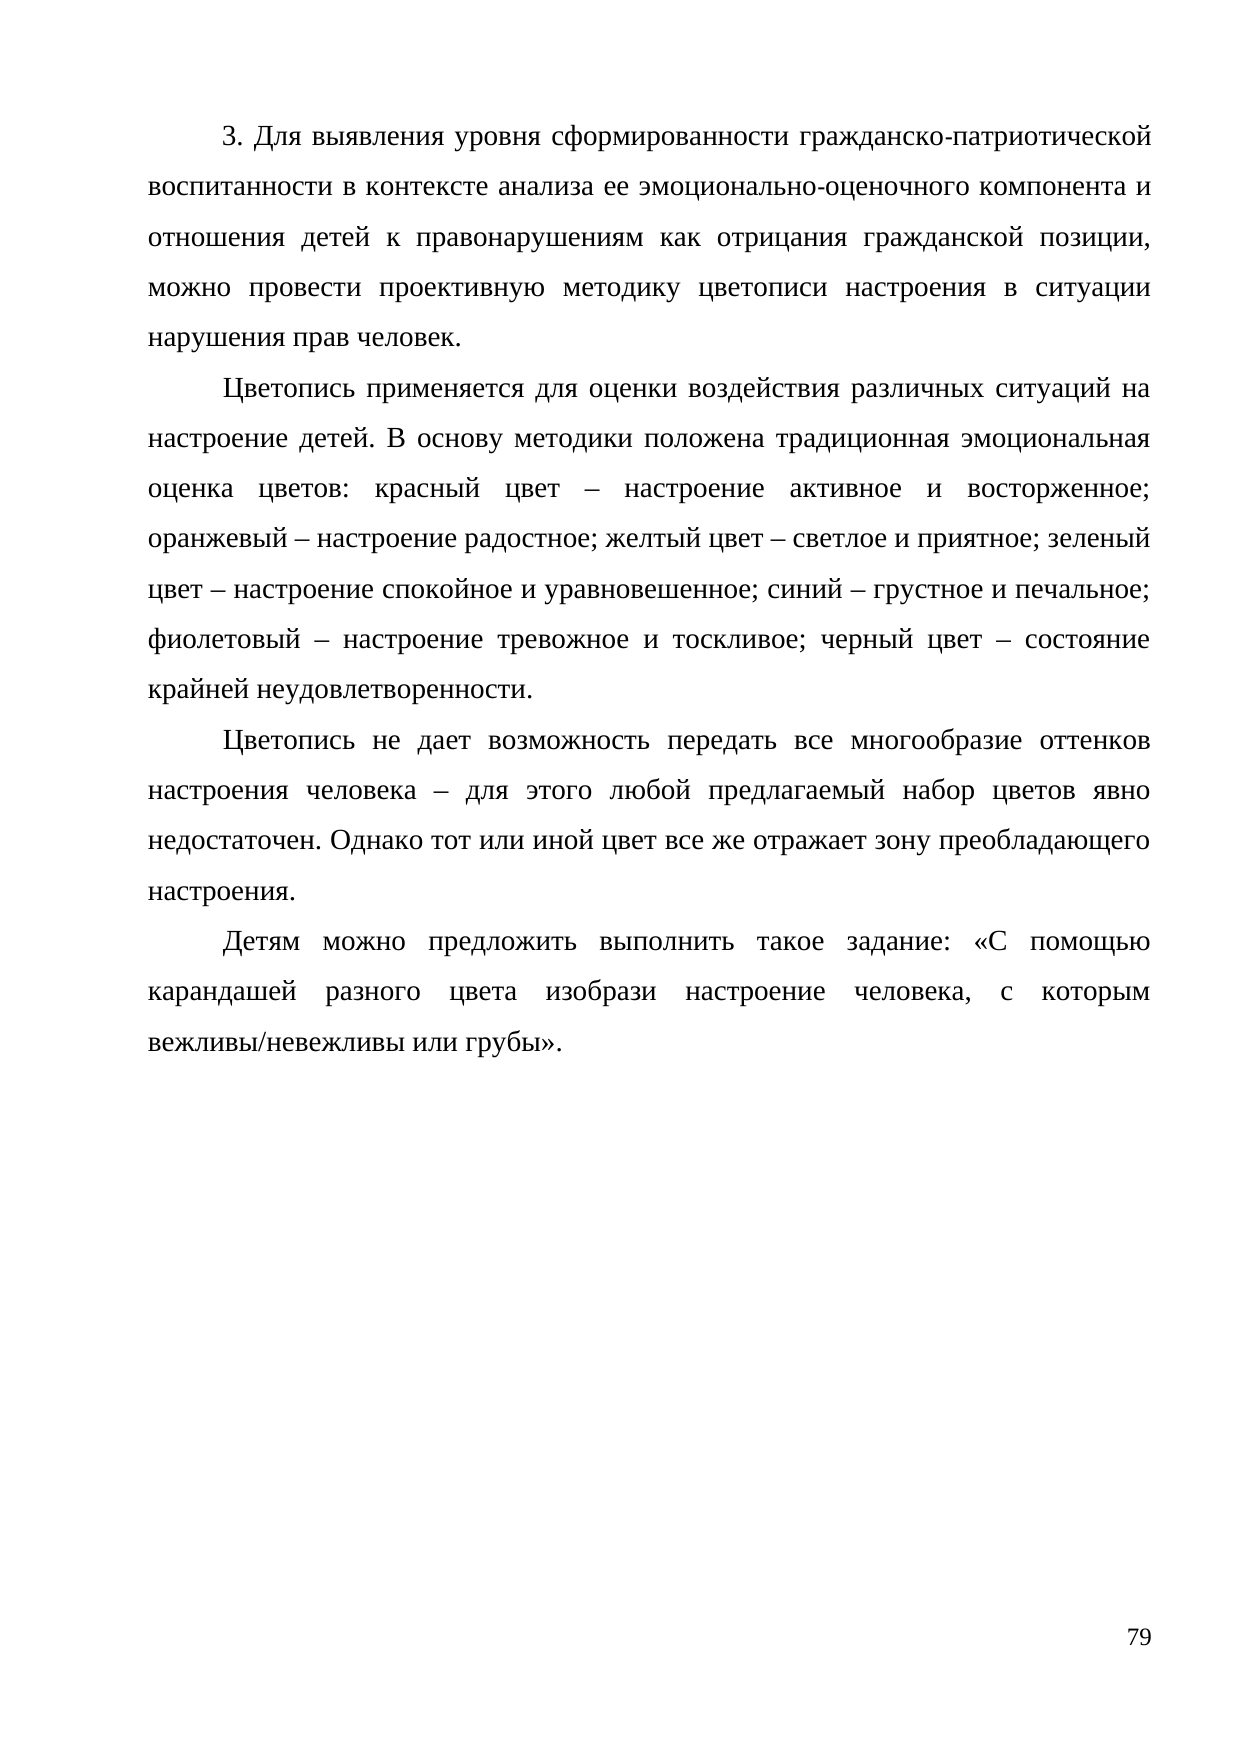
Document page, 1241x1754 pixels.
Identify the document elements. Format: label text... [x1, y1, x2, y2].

text Цветопись не дает возможность передать все многообразие оттенков настроения человека – для этого любой предлагаемый набор цветов явно недостаточен. Однако тот или иной цвет все же отражает зону преобладающего настроения. [148, 722, 1152, 906]
text Детям можно предложить выполнить такое задание: «С помощью карандашей разного цвета изобрази настроение человека, с которым вежливы/невежливы или грубы». [148, 923, 1152, 1057]
text 3. Для выявления уровня сформированности гражданскопатриотической воспитанности в контексте анализа ее эмоциональнооценочного компонента и отношения детей к правонарушениям как отрицания гражданской позиции, можно провести проективную методику цветописи настроения в ситуации нарушения прав человек. [148, 118, 1152, 353]
text Цветопись применяется для оценки воздействия различных ситуаций на настроение детей. В основу методики положена традиционная эмоциональная оценка цветов: красный цвет – настроение активное и восторженное; оранжевый – настроение радостное; желтый цвет – светлое и приятное; зеленый цвет – настроение спокойное и уравновешенное; синий – грустное и печальное; фиолетовый – настроение тревожное и тоскливое; черный цвет – состояние крайней неудовлетворенности. [148, 370, 1152, 705]
